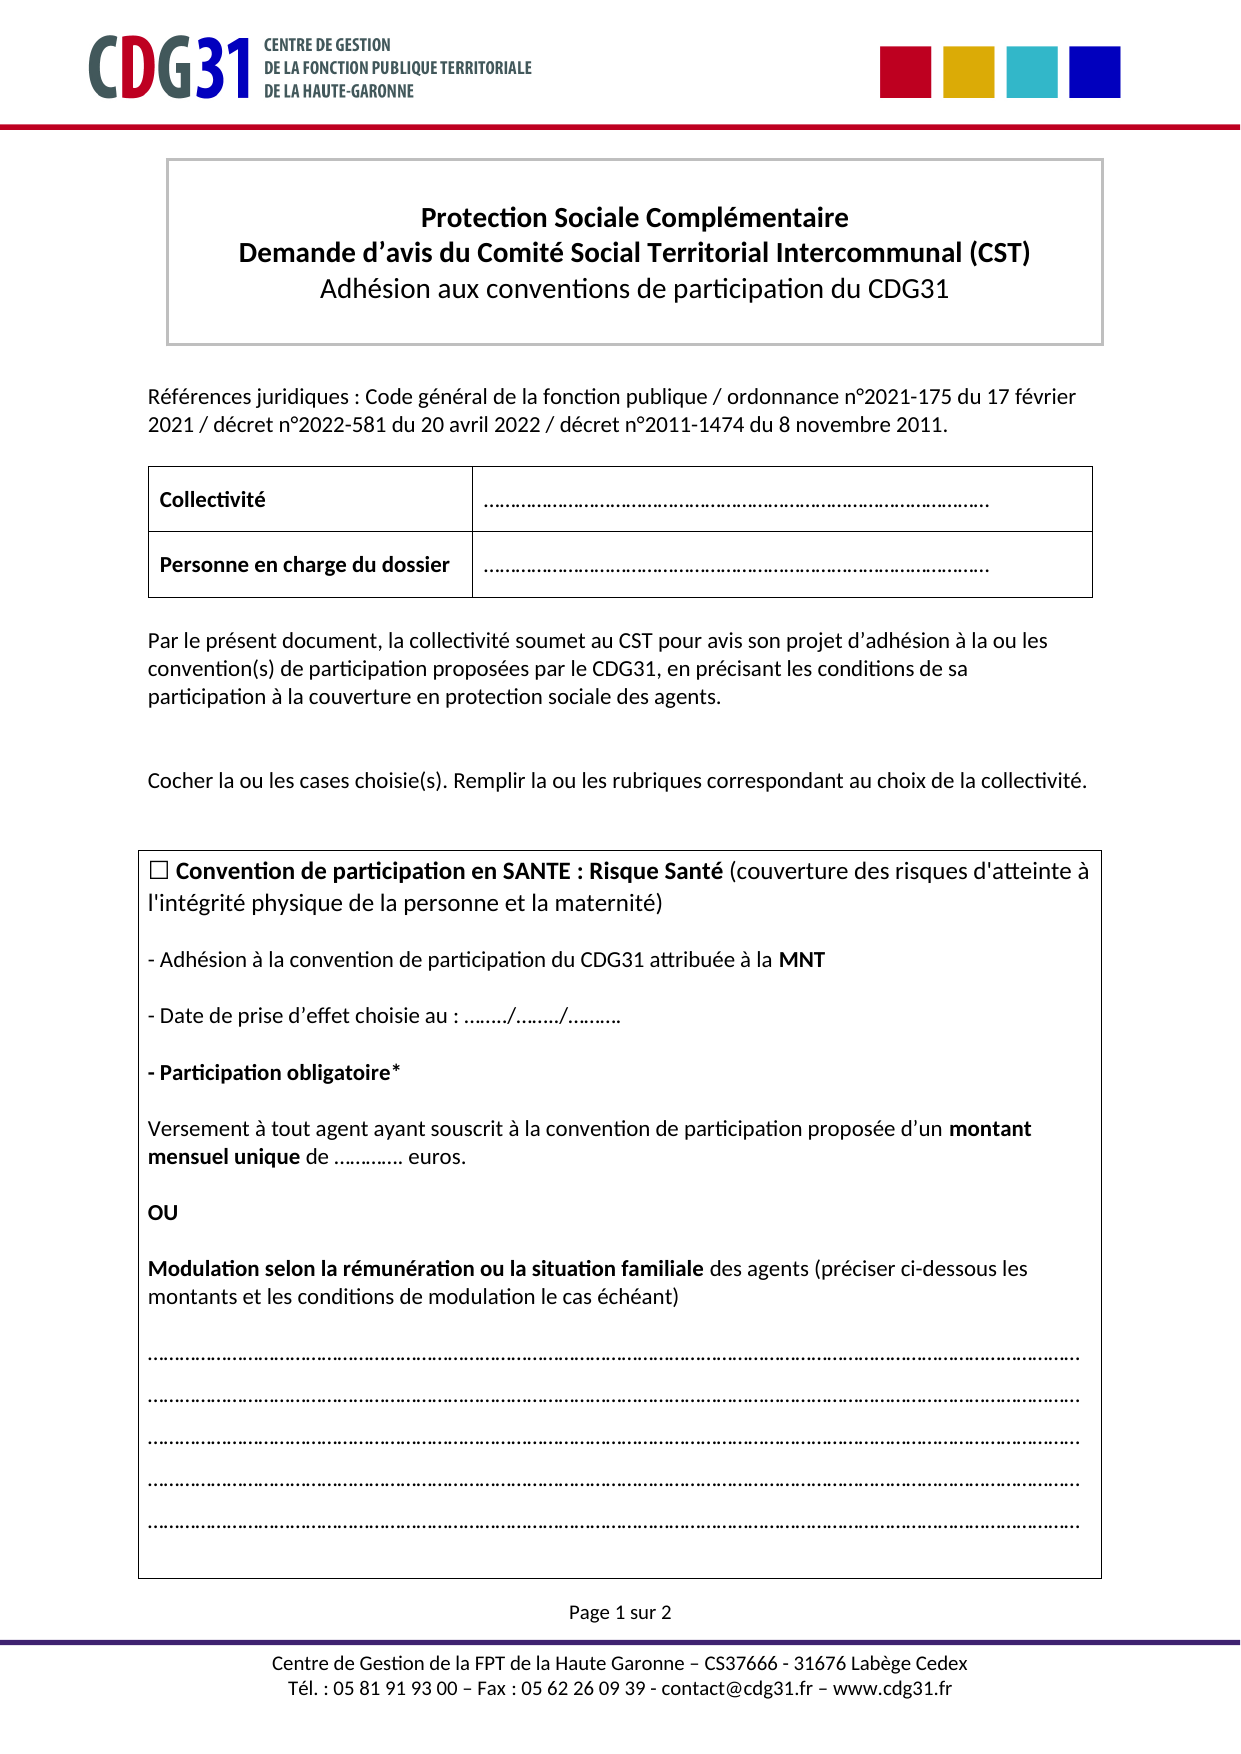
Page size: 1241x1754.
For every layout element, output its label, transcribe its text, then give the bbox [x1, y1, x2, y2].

subtitle Convention de participation en SANTE : Risque Santé (couverture des risques d'atteinte à l'intégrité physique de la personne et la maternité) [139, 851, 1101, 918]
text - Adhésion à la convention de participation du CDG31 attribuée à la MNT [148, 946, 1092, 974]
table_header …………………………………………………………………………………… [473, 467, 1092, 531]
text Protection Sociale Complémentaire [169, 193, 1101, 229]
text ………………………………………………………………………………………………………………………………………………………………………………………………………………………………………………………………………………………………………………………………………………………………………………………………………………………………………………………………………………………………………………………………………………………………………………………………………………………………………………………………………………………………………………………………………………………………………………………………………………… [148, 1338, 1092, 1534]
text Modulation selon la rémunération ou la situation familiale des agents (préciser ci-dessous les montants et les conditions de modulation le cas échéant) [148, 1254, 1092, 1310]
text - Date de prise d’effet choisie au : ……../……../………. [148, 1002, 1092, 1030]
picture [0, 24, 1241, 130]
table_header Collectivité [149, 467, 472, 531]
text Cocher la ou les cases choisie(s). Remplir la ou les rubriques correspondant au choix de la collectivité. [148, 766, 1092, 794]
text Demande d’avis du Comité Social Territorial Intercommunal (CST) [169, 229, 1101, 265]
table_cell …………………………………………………………………………………… [473, 532, 1092, 597]
text Références juridiques : Code général de la fonction publique / ordonnance n°2021-175 du 17 février 2021 / décret n°2022-581 du 20 avril 2022 / décret n°2011-1474 du 8 novembre 2011. [148, 382, 1092, 438]
text - Participation obligatoire* [148, 1058, 1092, 1086]
text Versement à tout agent ayant souscrit à la convention de participation proposée d’un montant mensuel unique de …………. euros. [148, 1114, 1092, 1170]
text Par le présent document, la collectivité soumet au CST pour avis son projet d’adhésion à la ou les convention(s) de participation proposées par le CDG31, en précisant les conditions de sa participation à la couverture en protection sociale des agents. [148, 626, 1092, 710]
text Adhésion aux conventions de participation du CDG31 [169, 265, 1101, 306]
table_cell Personne en charge du dossier [149, 532, 472, 597]
text OU [148, 1198, 1092, 1226]
